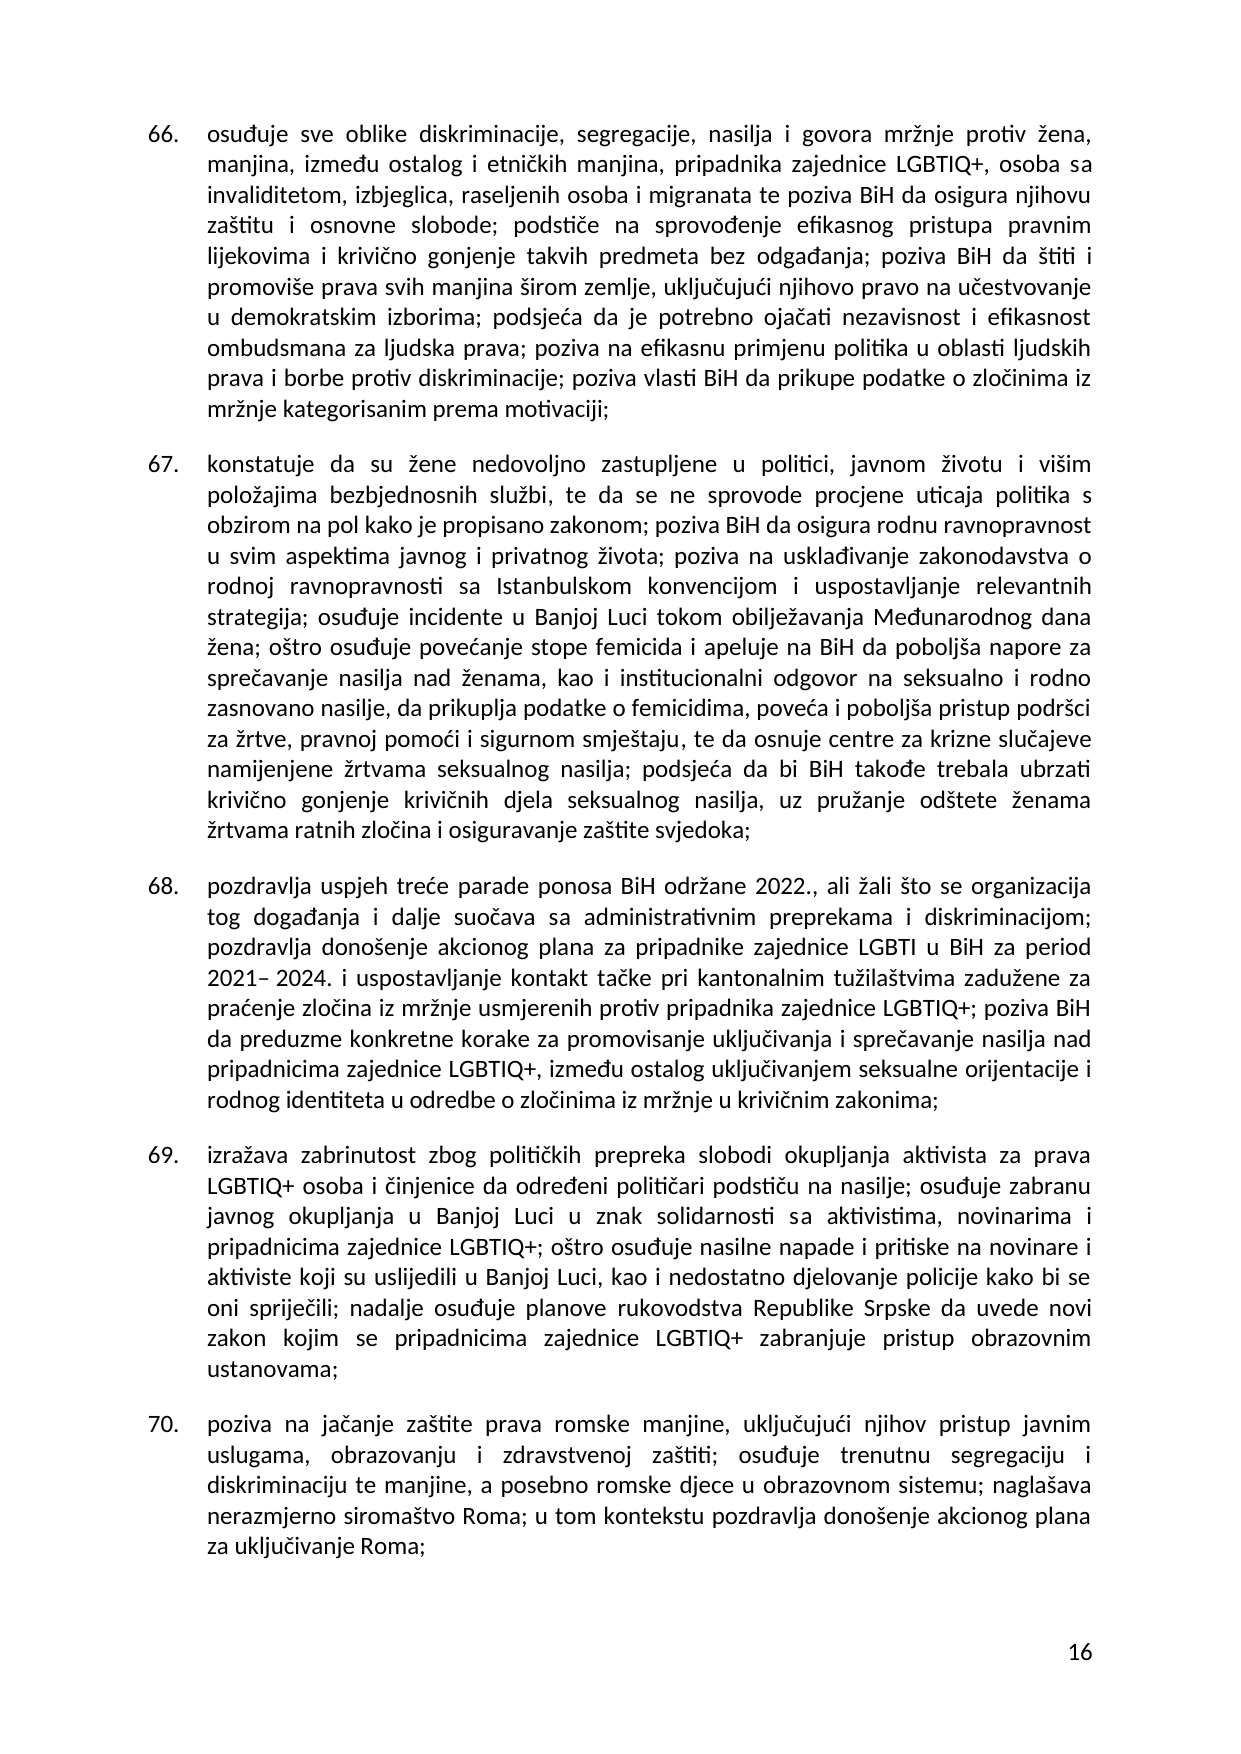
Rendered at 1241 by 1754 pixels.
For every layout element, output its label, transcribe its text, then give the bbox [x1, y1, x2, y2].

text 68. pozdravlja uspjeh treće parade ponosa BiH održane 2022., ali žali što se organizacija tog događanja i dalje suočava sa administrativnim preprekama i diskriminacijom; pozdravlja donošenje akcionog plana za pripadnike zajednice LGBTI u BiH za period 2021– 2024. i uspostavljanje kontakt tačke pri kantonalnim tužilaštvima zadužene za praćenje zločina iz mržnje usmjerenih protiv pripadnika zajednice LGBTIQ+; poziva BiH da preduzme konkretne korake za promovisanje uključivanja i sprečavanje nasilja nad pripadnicima zajednice LGBTIQ+, između ostalog uključivanjem seksualne orijentacije i rodnog identiteta u odredbe o zločinima iz mržnje u krivičnim zakonima; [148, 870, 1092, 1114]
text 69. izražava zabrinutost zbog političkih prepreka slobodi okupljanja aktivista za prava LGBTIQ+ osoba i činjenice da određeni političari podstiču na nasilje; osuđuje zabranu javnog okupljanja u Banjoj Luci u znak solidarnosti sa aktivistima, novinarima i pripadnicima zajednice LGBTIQ+; oštro osuđuje nasilne napade i pritiske na novinare i aktiviste koji su uslijedili u Banjoj Luci, kao i nedostatno djelovanje policije kako bi se oni spriječili; nadalje osuđuje planove rukovodstva Republike Srpske da uvede novi zakon kojim se pripadnicima zajednice LGBTIQ+ zabranjuje pristup obrazovnim ustanovama; [148, 1139, 1092, 1383]
text 66. osuđuje sve oblike diskriminacije, segregacije, nasilja i govora mržnje protiv žena, manjina, između ostalog i etničkih manjina, pripadnika zajednice LGBTIQ+, osoba sa invaliditetom, izbjeglica, raseljenih osoba i migranata te poziva BiH da osigura njihovu zaštitu i osnovne slobode; podstiče na sprovođenje efikasnog pristupa pravnim lijekovima i krivično gonjenje takvih predmeta bez odgađanja; poziva BiH da štiti i promoviše prava svih manjina širom zemlje, uključujući njihovo pravo na učestvovanje u demokratskim izborima; podsjeća da je potrebno ojačati nezavisnost i efikasnost ombudsmana za ljudska prava; poziva na efikasnu primjenu politika u oblasti ljudskih prava i borbe protiv diskriminacije; poziva vlasti BiH da prikupe podatke o zločinima iz mržnje kategorisanim prema motivaciji; [148, 118, 1092, 423]
text 67. konstatuje da su žene nedovoljno zastupljene u politici, javnom životu i višim položajima bezbjednosnih službi, te da se ne sprovode procjene uticaja politika s obzirom na pol kako je propisano zakonom; poziva BiH da osigura rodnu ravnopravnost u svim aspektima javnog i privatnog života; poziva na usklađivanje zakonodavstva o rodnoj ravnopravnosti sa Istanbulskom konvencijom i uspostavljanje relevantnih strategija; osuđuje incidente u Banjoj Luci tokom obilježavanja Međunarodnog dana žena; oštro osuđuje povećanje stope femicida i apeluje na BiH da poboljša napore za sprečavanje nasilja nad ženama, kao i institucionalni odgovor na seksualno i rodno zasnovano nasilje, da prikuplja podatke o femicidima, poveća i poboljša pristup podršci za žrtve, pravnoj pomoći i sigurnom smještaju, te da osnuje centre za krizne slučajeve namijenjene žrtvama seksualnog nasilja; podsjeća da bi BiH takođe trebala ubrzati krivično gonjenje krivičnih djela seksualnog nasilja, uz pružanje odštete ženama žrtvama ratnih zločina i osiguravanje zaštite svjedoka; [148, 448, 1092, 845]
text 70. poziva na jačanje zaštite prava romske manjine, uključujući njihov pristup javnim uslugama, obrazovanju i zdravstvenoj zaštiti; osuđuje trenutnu segregaciju i diskriminaciju te manjine, a posebno romske djece u obrazovnom sistemu; naglašava nerazmjerno siromaštvo Roma; u tom kontekstu pozdravlja donošenje akcionog plana za uključivanje Roma; [148, 1408, 1092, 1561]
